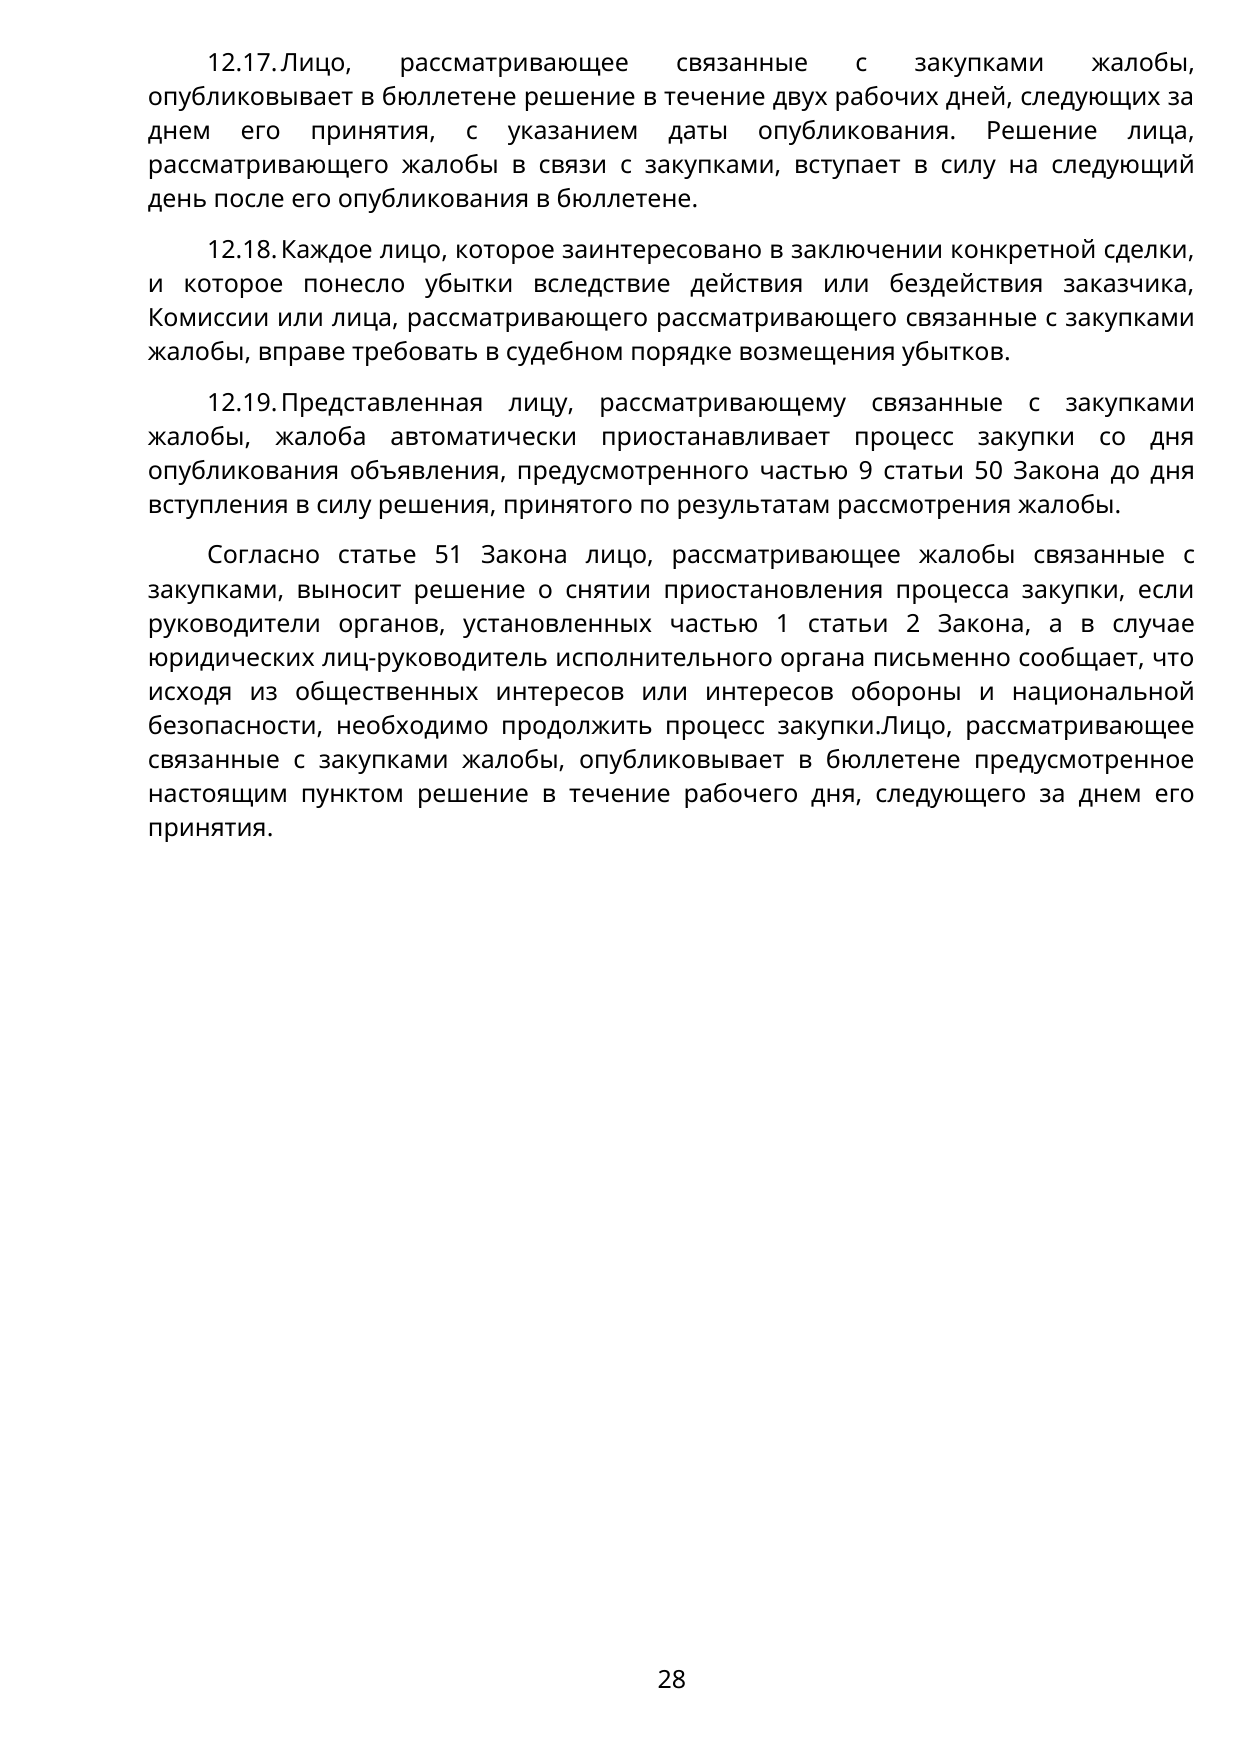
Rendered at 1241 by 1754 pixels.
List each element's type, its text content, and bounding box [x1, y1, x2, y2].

text 12.19. Представленная лицу, рассматривающему связанные с закупками жалобы, жалоба автоматически приостанавливает процесс закупки со дня опубликования объявления, предусмотренного частью 9 статьи 50 Закона до дня вступления в силу решения, принятого по результатам рассмотрения жалобы. [148, 384, 1196, 521]
text 12.17. Лицо, рассматривающее связанные с закупками жалобы, опубликовывает в бюллетене решение в течение двух рабочих дней, следующих за днем его принятия, с указанием даты опубликования. Решение лица, рассматривающего жалобы в связи с закупками, вступает в силу на следующий день после его опубликования в бюллетене. [148, 44, 1196, 215]
text 12.18. Каждое лицо, которое заинтересовано в заключении конкретной сделки, и которое понесло убытки вследствие действия или бездействия заказчика, Комиссии или лица, рассматривающего рассматривающего связанные с закупками жалобы, вправе требовать в судебном порядке возмещения убытков. [148, 231, 1196, 368]
text Согласно статье 51 Закона лицо, рассматривающее жалобы связанные с закупками, выносит решение о снятии приостановления процесса закупки, если руководители органов, установленных частью 1 статьи 2 Закона, а в случае юридических лиц-руководитель исполнительного органа письменно сообщает, что исходя из общественных интересов или интересов обороны и национальной безопасности, необходимо продолжить процесс закупки.Лицо, рассматривающее связанные с закупками жалобы, опубликовывает в бюллетене предусмотренное настоящим пунктом решение в течение рабочего дня, следующего за днем его принятия. [148, 537, 1196, 844]
